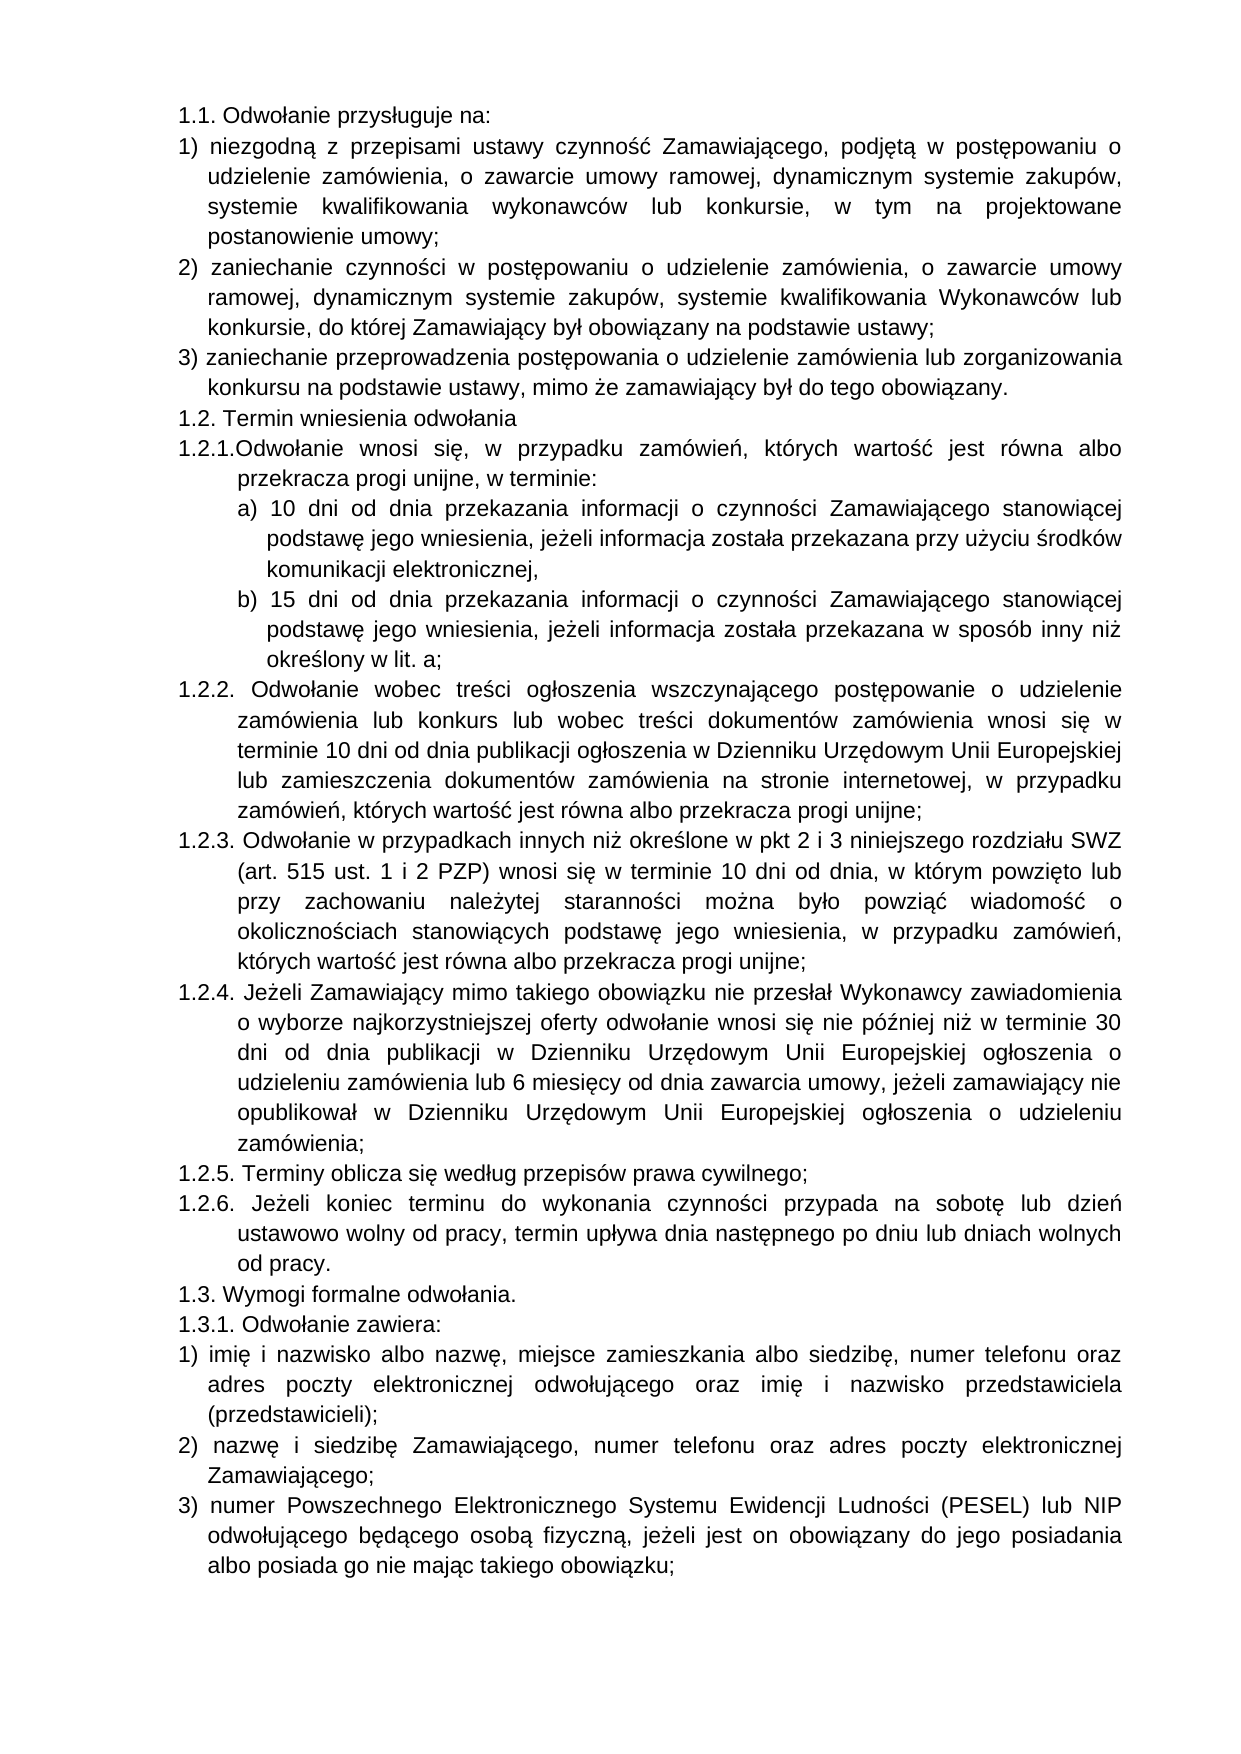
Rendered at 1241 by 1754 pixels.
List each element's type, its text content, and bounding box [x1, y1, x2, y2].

text 1) imię i nazwisko albo nazwę, miejsce zamieszkania albo siedzibę, numer telefonu oraz adres poczty elektronicznej odwołującego oraz imię i nazwisko przedstawiciela (przedstawicieli); [178, 1341, 1122, 1428]
text 1.2.4. Jeżeli Zamawiający mimo takiego obowiązku nie przesłał Wykonawcy zawiadomienia o wyborze najkorzystniejszej oferty odwołanie wnosi się nie później niż w terminie 30 dni od dnia publikacji w Dzienniku Urzędowym Unii Europejskiej ogłoszenia o udzieleniu zamówienia lub 6 miesięcy od dnia zawarcia umowy, jeżeli zamawiający nie opublikował w Dzienniku Urzędowym Unii Europejskiej ogłoszenia o udzieleniu zamówienia; [178, 978, 1122, 1156]
text 1.2.3. Odwołanie w przypadkach innych niż określone w pkt 2 i 3 niniejszego rozdziału SWZ (art. 515 ust. 1 i 2 PZP) wnosi się w terminie 10 dni od dnia, w którym powzięto lub przy zachowaniu należytej staranności można było powziąć wiadomość o okolicznościach stanowiących podstawę jego wniesienia, w przypadku zamówień, których wartość jest równa albo przekracza progi unijne; [178, 827, 1122, 975]
text 1.3.1. Odwołanie zawiera: [148, 1311, 1122, 1337]
text 1.1. Odwołanie przysługuje na: [178, 102, 1122, 129]
text 3) numer Powszechnego Elektronicznego Systemu Ewidencji Ludności (PESEL) lub NIP odwołującego będącego osobą fizyczną, jeżeli jest on obowiązany do jego posiadania albo posiada go nie mając takiego obowiązku; [178, 1492, 1122, 1579]
text 1.2. Termin wniesienia odwołania [178, 404, 1122, 431]
text 3) zaniechanie przeprowadzenia postępowania o udzielenie zamówienia lub zorganizowania konkursu na podstawie ustawy, mimo że zamawiający był do tego obowiązany. [178, 344, 1122, 401]
text 1.3. Wymogi formalne odwołania. [178, 1281, 1122, 1307]
text 2) nazwę i siedzibę Zamawiającego, numer telefonu oraz adres poczty elektronicznej Zamawiającego; [178, 1432, 1122, 1488]
text a) 10 dni od dnia przekazania informacji o czynności Zamawiającego stanowiącej podstawę jego wniesienia, jeżeli informacja została przekazana przy użyciu środków komunikacji elektronicznej, [237, 495, 1122, 582]
text 1) niezgodną z przepisami ustawy czynność Zamawiającego, podjętą w postępowaniu o udzielenie zamówienia, o zawarcie umowy ramowej, dynamicznym systemie zakupów, systemie kwalifikowania wykonawców lub konkursie, w tym na projektowane postanowienie umowy; [178, 133, 1122, 250]
text 1.2.1.Odwołanie wnosi się, w przypadku zamówień, których wartość jest równa albo przekracza progi unijne, w terminie: [178, 435, 1122, 491]
text b) 15 dni od dnia przekazania informacji o czynności Zamawiającego stanowiącej podstawę jego wniesienia, jeżeli informacja została przekazana w sposób inny niż określony w lit. a; [237, 586, 1122, 673]
text 1.2.2. Odwołanie wobec treści ogłoszenia wszczynającego postępowanie o udzielenie zamówienia lub konkurs lub wobec treści dokumentów zamówienia wnosi się w terminie 10 dni od dnia publikacji ogłoszenia w Dzienniku Urzędowym Unii Europejskiej lub zamieszczenia dokumentów zamówienia na stronie internetowej, w przypadku zamówień, których wartość jest równa albo przekracza progi unijne; [178, 676, 1122, 824]
text 1.2.6. Jeżeli koniec terminu do wykonania czynności przypada na sobotę lub dzień ustawowo wolny od pracy, termin upływa dnia następnego po dniu lub dniach wolnych od pracy. [178, 1190, 1122, 1277]
text 2) zaniechanie czynności w postępowaniu o udzielenie zamówienia, o zawarcie umowy ramowej, dynamicznym systemie zakupów, systemie kwalifikowania Wykonawców lub konkursie, do której Zamawiający był obowiązany na podstawie ustawy; [178, 253, 1122, 340]
text 1.2.5. Terminy oblicza się według przepisów prawa cywilnego; [148, 1160, 1122, 1186]
